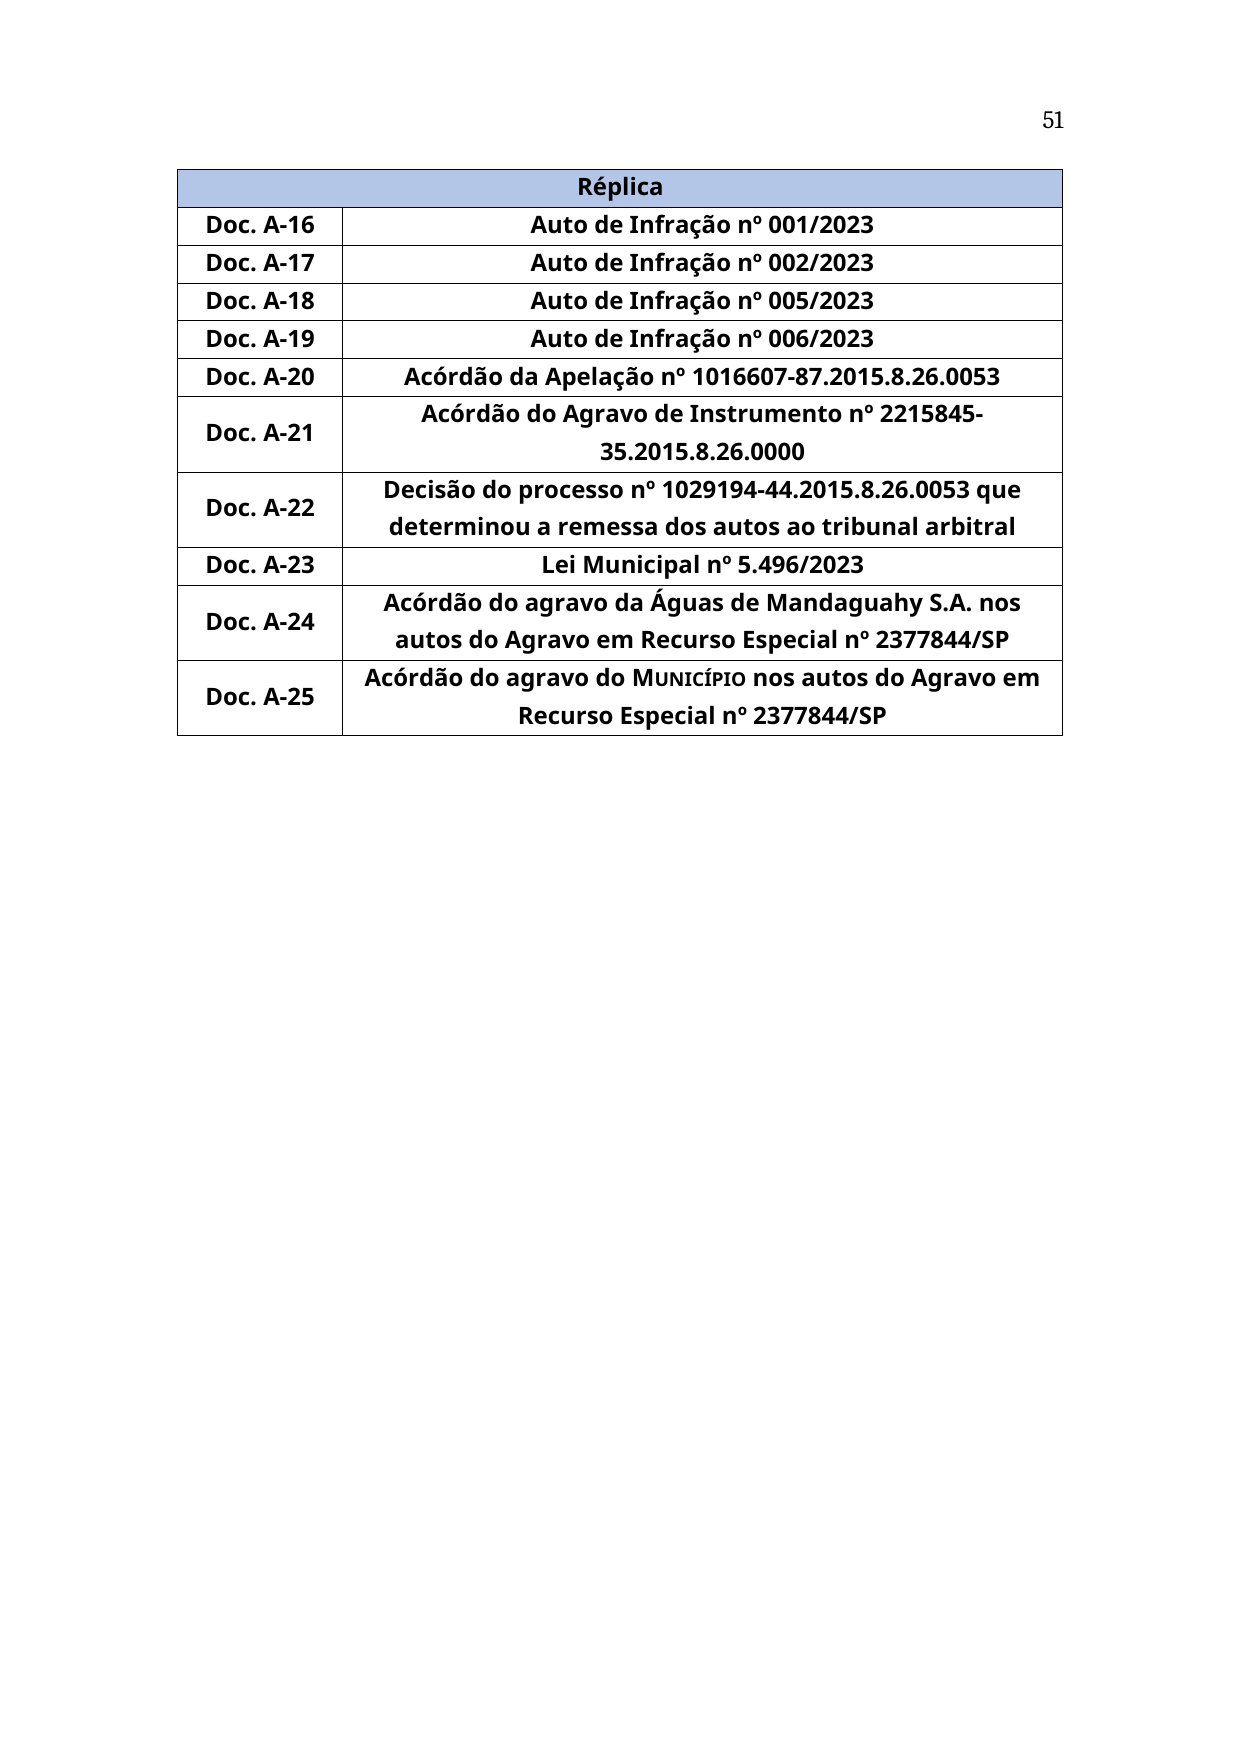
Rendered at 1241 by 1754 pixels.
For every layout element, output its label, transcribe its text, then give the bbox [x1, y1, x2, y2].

table_cell Doc. A-16 [178, 208, 342, 244]
table_cell Acórdão do agravo do Município nos autos do Agravo em Recurso Especial nº 2377844/SP [343, 661, 1062, 735]
table_cell Lei Municipal nº 5.496/2023 [343, 548, 1062, 585]
table_cell Doc. A-24 [178, 586, 342, 660]
table_cell Auto de Infração nº 002/2023 [343, 246, 1062, 282]
table_cell Auto de Infração nº 001/2023 [343, 208, 1062, 244]
table_cell Doc. A-17 [178, 246, 342, 282]
table_cell Doc. A-21 [178, 397, 342, 472]
table_cell Acórdão da Apelação nº 1016607-87.2015.8.26.0053 [343, 359, 1062, 396]
table_cell Doc. A-19 [178, 321, 342, 358]
table_cell Doc. A-22 [178, 473, 342, 547]
table_cell Doc. A-18 [178, 284, 342, 320]
table_cell Réplica [178, 170, 1062, 207]
table_cell Doc. A-25 [178, 661, 342, 735]
table_cell Acórdão do Agravo de Instrumento nº 2215845-35.2015.8.26.0000 [343, 397, 1062, 472]
table_cell Auto de Infração nº 006/2023 [343, 321, 1062, 358]
table_cell Auto de Infração nº 005/2023 [343, 284, 1062, 320]
table_cell Doc. A-23 [178, 548, 342, 585]
table_cell Acórdão do agravo da Águas de Mandaguahy S.A. nos autos do Agravo em Recurso Especial nº 2377844/SP [343, 586, 1062, 660]
table_cell Doc. A-20 [178, 359, 342, 396]
table_cell Decisão do processo nº 1029194-44.2015.8.26.0053 que determinou a remessa dos autos ao tribunal arbitral [343, 473, 1062, 547]
